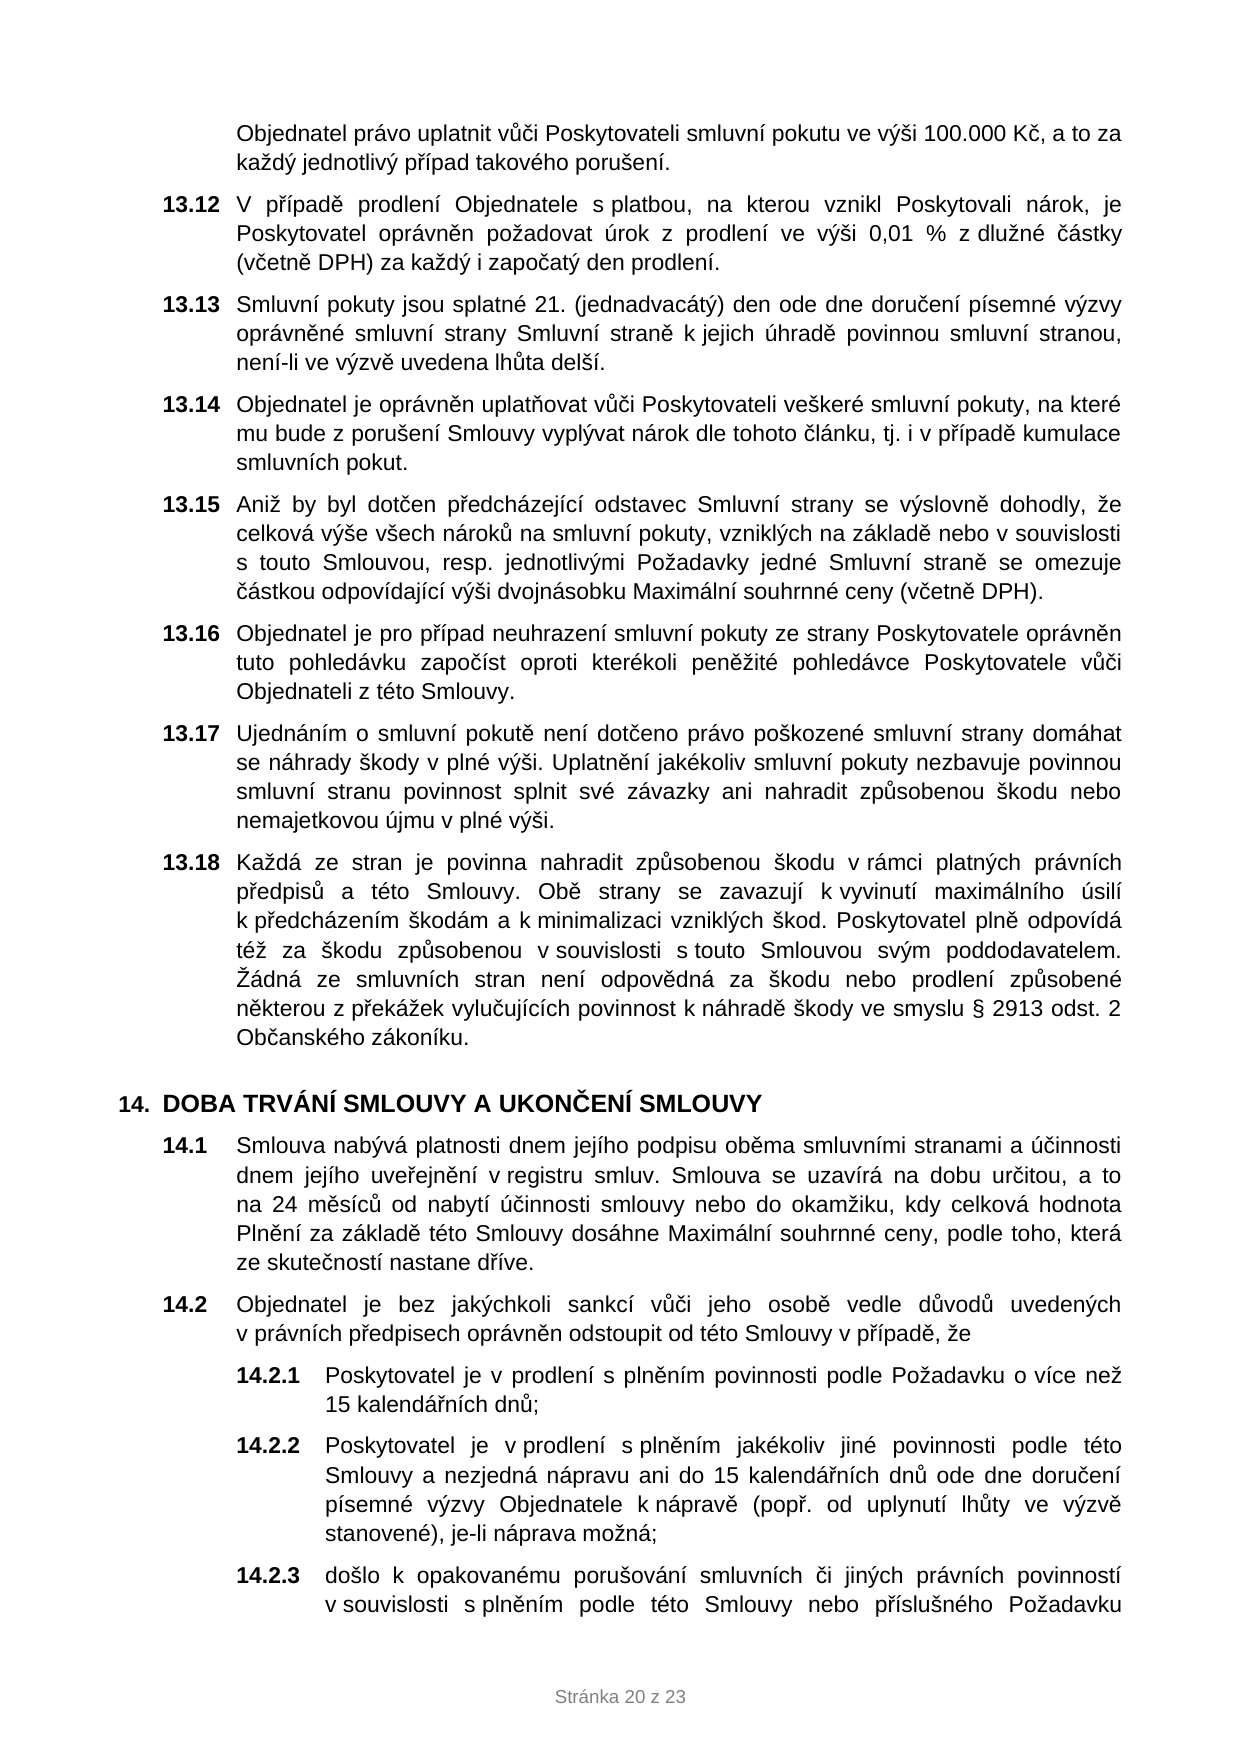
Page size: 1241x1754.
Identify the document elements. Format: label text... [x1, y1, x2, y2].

text Ujednáním o smluvní pokutě není dotčeno právo poškozené smluvní strany domáhat se náhrady škody v plné výši. Uplatnění jakékoliv smluvní pokuty nezbavuje povinnou smluvní stranu povinnost splnit své závazky ani nahradit způsobenou škodu nebo nemajetkovou újmu v plné výši. [162, 718, 1122, 835]
text Každá ze stran je povinna nahradit způsobenou škodu v rámci platných právních předpisů a této Smlouvy. Obě strany se zavazují k vyvinutí maximálního úsilí k předcházením škodám a k minimalizaci vzniklých škod. Poskytovatel plně odpovídá též za škodu způsobenou v souvislosti s touto Smlouvou svým poddodavatelem. Žádná ze smluvních stran není odpovědná za škodu nebo prodlení způsobené některou z překážek vylučujících povinnost k náhradě škody ve smyslu § 2913 odst. 2 Občanského zákoníku. [162, 847, 1122, 1051]
text Objednatel je oprávněn uplatňovat vůči Poskytovateli veškeré smluvní pokuty, na které mu bude z porušení Smlouvy vyplývat nárok dle tohoto článku, tj. i v případě kumulace smluvních pokut. [162, 389, 1122, 476]
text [162, 118, 1122, 176]
text Aniž by byl dotčen předcházející odstavec Smluvní strany se výslovně dohodly, že celková výše všech nároků na smluvní pokuty, vzniklých na základě nebo v souvislosti s touto Smlouvou, resp. jednotlivými Požadavky jedné Smluvní straně se omezuje částkou odpovídající výši dvojnásobku Maximální souhrnné ceny (včetně DPH). [162, 489, 1122, 606]
text V případě prodlení Objednatele s platbou, na kterou vznikl Poskytovali nárok, je Poskytovatel oprávněn požadovat úrok z prodlení ve výši 0,01 % z dlužné částky (včetně DPH) za každý i započatý den prodlení. [162, 189, 1122, 276]
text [236, 1560, 1122, 1618]
text Poskytovatel je v prodlení s plněním povinnosti podle Požadavku o více než 15 kalendářních dnů; [236, 1360, 1122, 1418]
text Smluvní pokuty jsou splatné 21. (jednadvacátý) den ode dne doručení písemné výzvy oprávněné smluvní strany Smluvní straně k jejich úhradě povinnou smluvní stranou, není-li ve výzvě uvedena lhůta delší. [162, 289, 1122, 376]
text Poskytovatel je v prodlení s plněním jakékoliv jiné povinnosti podle této Smlouvy a nezjedná nápravu ani do 15 kalendářních dnů ode dne doručení písemné výzvy Objednatele k nápravě (popř. od uplynutí lhůty ve výzvě stanovené), je-li náprava možná; [236, 1431, 1122, 1547]
text Smlouva nabývá platnosti dnem jejího podpisu oběma smluvními stranami a účinnosti dnem jejího uveřejnění v registru smluv. Smlouva se uzavírá na dobu určitou, a to na 24 měsíců od nabytí účinnosti smlouvy nebo do okamžiku, kdy celková hodnota Plnění za základě této Smlouvy dosáhne Maximální souhrnné ceny, podle toho, která ze skutečností nastane dříve. [162, 1131, 1122, 1276]
text Objednatel je bez jakýchkoli sankcí vůči jeho osobě vedle důvodů uvedených v právních předpisech oprávněn odstoupit od této Smlouvy v případě, že [162, 1289, 1122, 1347]
text Doba trvání smlouvy a ukončení smlouvy [118, 1089, 1122, 1118]
text Objednatel je pro případ neuhrazení smluvní pokuty ze strany Poskytovatele oprávněn tuto pohledávku započíst oproti kterékoli peněžité pohledávce Poskytovatele vůči Objednateli z této Smlouvy. [162, 618, 1122, 706]
